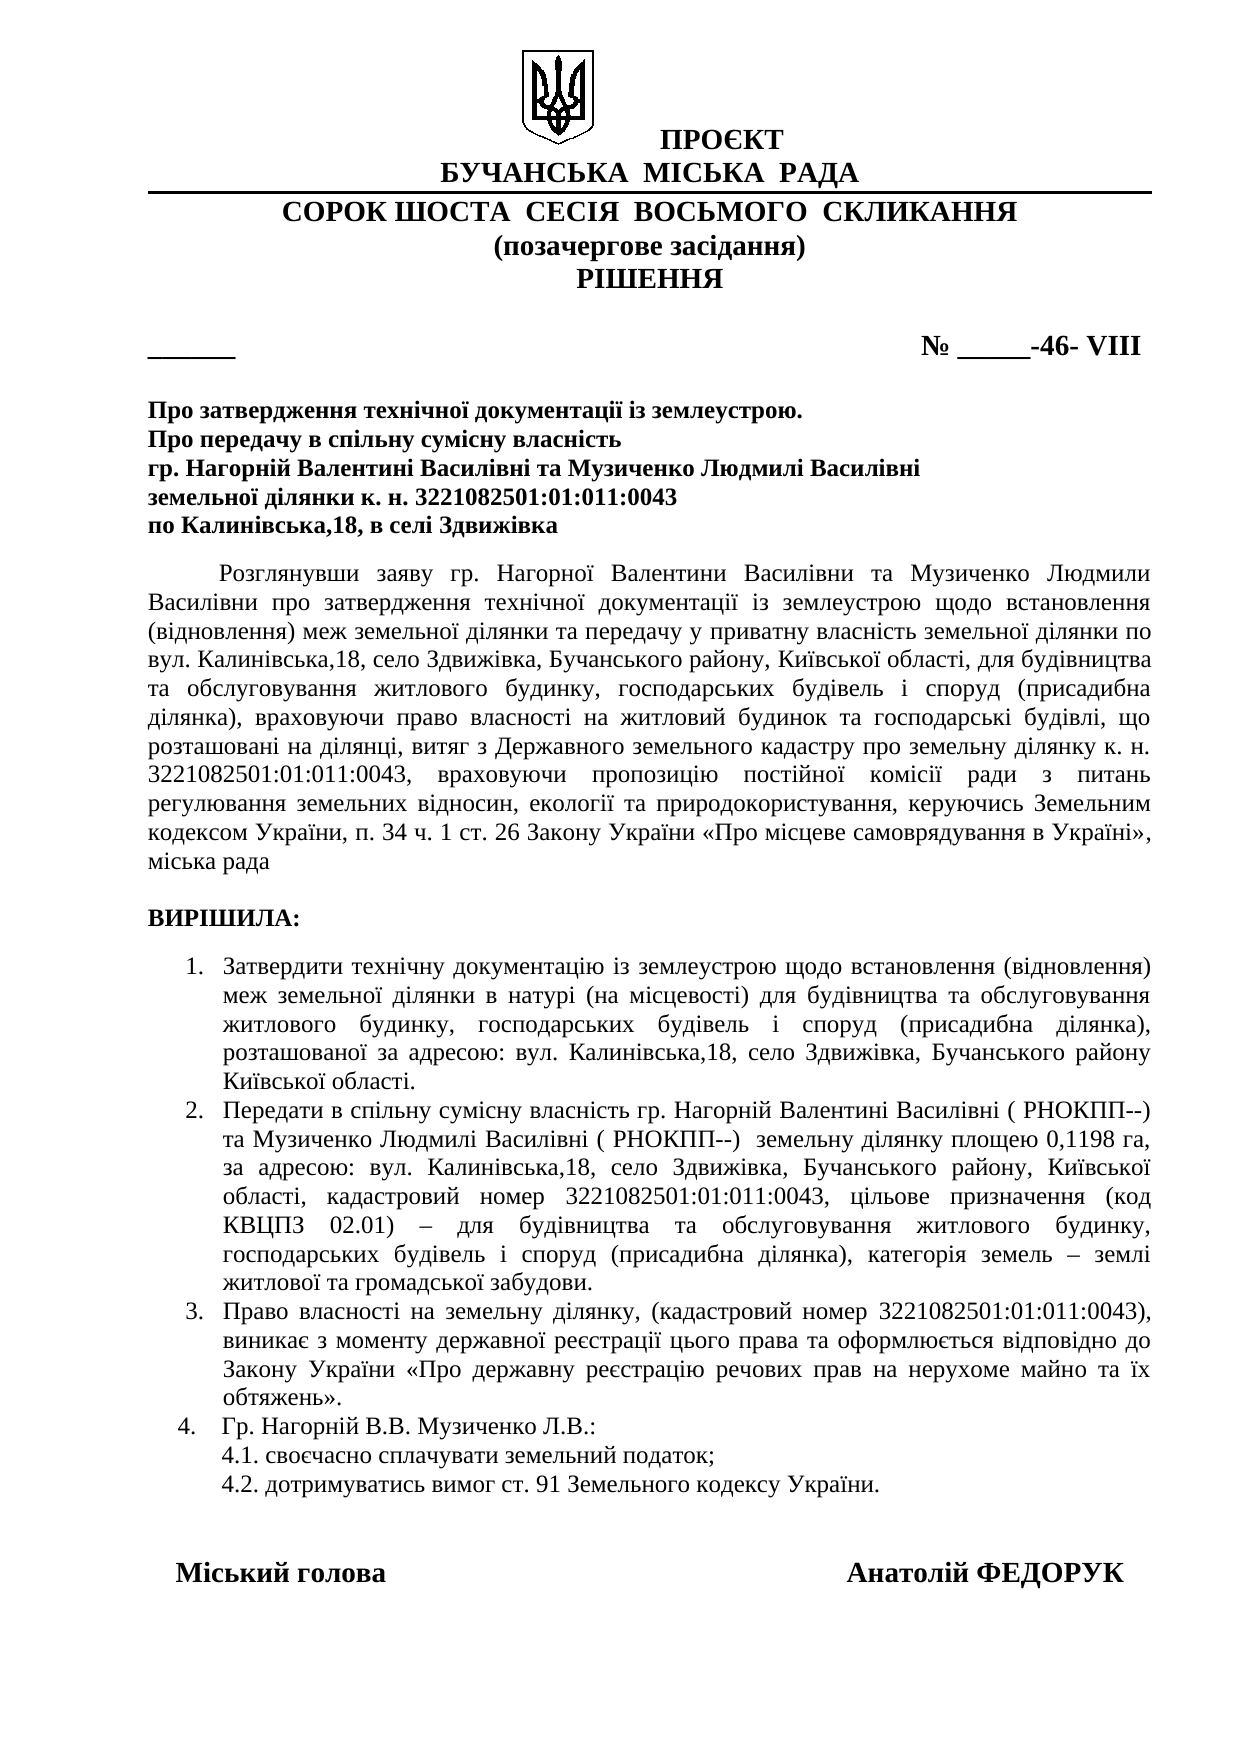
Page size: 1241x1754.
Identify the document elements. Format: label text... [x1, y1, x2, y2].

text Розглянувши заяву гр. Нагорної Валентини Василівни та Музиченко Людмили Василівни про затвердження технічної документації із землеустрою щодо встановлення (відновлення) меж земельної ділянки та передачу у приватну власність земельної ділянки по вул. Калинівська,18, село Здвижівка, Бучанського району, Київської області, для будівництва та обслуговування житлового будинку, господарських будівель і споруд (присадибна ділянка), враховуючи право власності на житловий будинок та господарські будівлі, що розташовані на ділянці, витяг з Державного земельного кадастру про земельну ділянку к. н. 3221082501:01:011:0043, враховуючи пропозицію постійної комісії ради з питань регулювання земельних відносин, екології та природокористування, керуючись Земельним кодексом України, п. 34 ч. 1 ст. 26 Закону України «Про місцеве самоврядування в Україні», міська рада [148, 558, 1152, 874]
list Затвердити технічну документацію із землеустрою щодо встановлення (відновлення) меж земельної ділянки в натурі (на місцевості) для будівництва та обслуговування житлового будинку, господарських будівель і споруд (присадибна ділянка), розташованої за адресою: вул. Калинівська,18, село Здвижівка, Бучанського району Київської області. [185, 951, 1152, 1095]
list Передати в спільну сумісну власність гр. Нагорній Валентині Василівні ( РНОКПП--) та Музиченко Людмилі Василівні ( РНОКПП--) земельну ділянку площею 0,1198 га, за адресою: вул. Калинівська,18, село Здвижівка, Бучанського району, Київської області, кадастровий номер 3221082501:01:011:0043, цільове призначення (код КВЦПЗ 02.01) – для будівництва та обслуговування житлового будинку, господарських будівель і споруд (присадибна ділянка), категорія земель – землі житлової та громадської забудови. [185, 1095, 1152, 1296]
text Про передачу в спільну сумісну власність [148, 424, 1152, 453]
text 4.2. дотримуватись вимог ст. 91 Земельного кодексу України. [148, 1469, 1152, 1497]
text 4. Гр. Нагорній В.В. Музиченко Л.В.: [148, 1411, 1152, 1440]
text гр. Нагорній Валентині Василівні та Музиченко Людмилі Василівні [148, 453, 1152, 482]
text Міський голова Анатолій ФЕДОРУК [148, 1555, 1152, 1588]
list Право власності на земельну ділянку, (кадастровий номер 3221082501:01:011:0043), виникає з моменту державної реєстрації цього права та оформлюється відповідно до Закону України «Про державну реєстрацію речових прав на нерухоме майно та їх обтяжень». [185, 1296, 1152, 1411]
text ______ № _____-46- VІІІ [148, 328, 1152, 362]
text Про затвердження технічної документації із землеустрою. [148, 395, 1152, 424]
text 4.1. своєчасно сплачувати земельний податок; [148, 1440, 1152, 1469]
text ПРОЄКТ [148, 44, 1152, 155]
text РІШЕННЯ [148, 261, 1152, 295]
text по Калинівська,18, в селі Здвижівка [148, 510, 1152, 539]
text (позачергове засідання) [148, 228, 1152, 261]
text БУЧАНСЬКА МІСЬКА РАДА [148, 155, 1152, 191]
text ВИРІШИЛА: [148, 903, 1152, 932]
text СОРОК ШОСТА СЕСІЯ ВОСЬМОГО СКЛИКАННЯ [148, 194, 1152, 228]
text земельної ділянки к. н. 3221082501:01:011:0043 [148, 482, 1152, 510]
